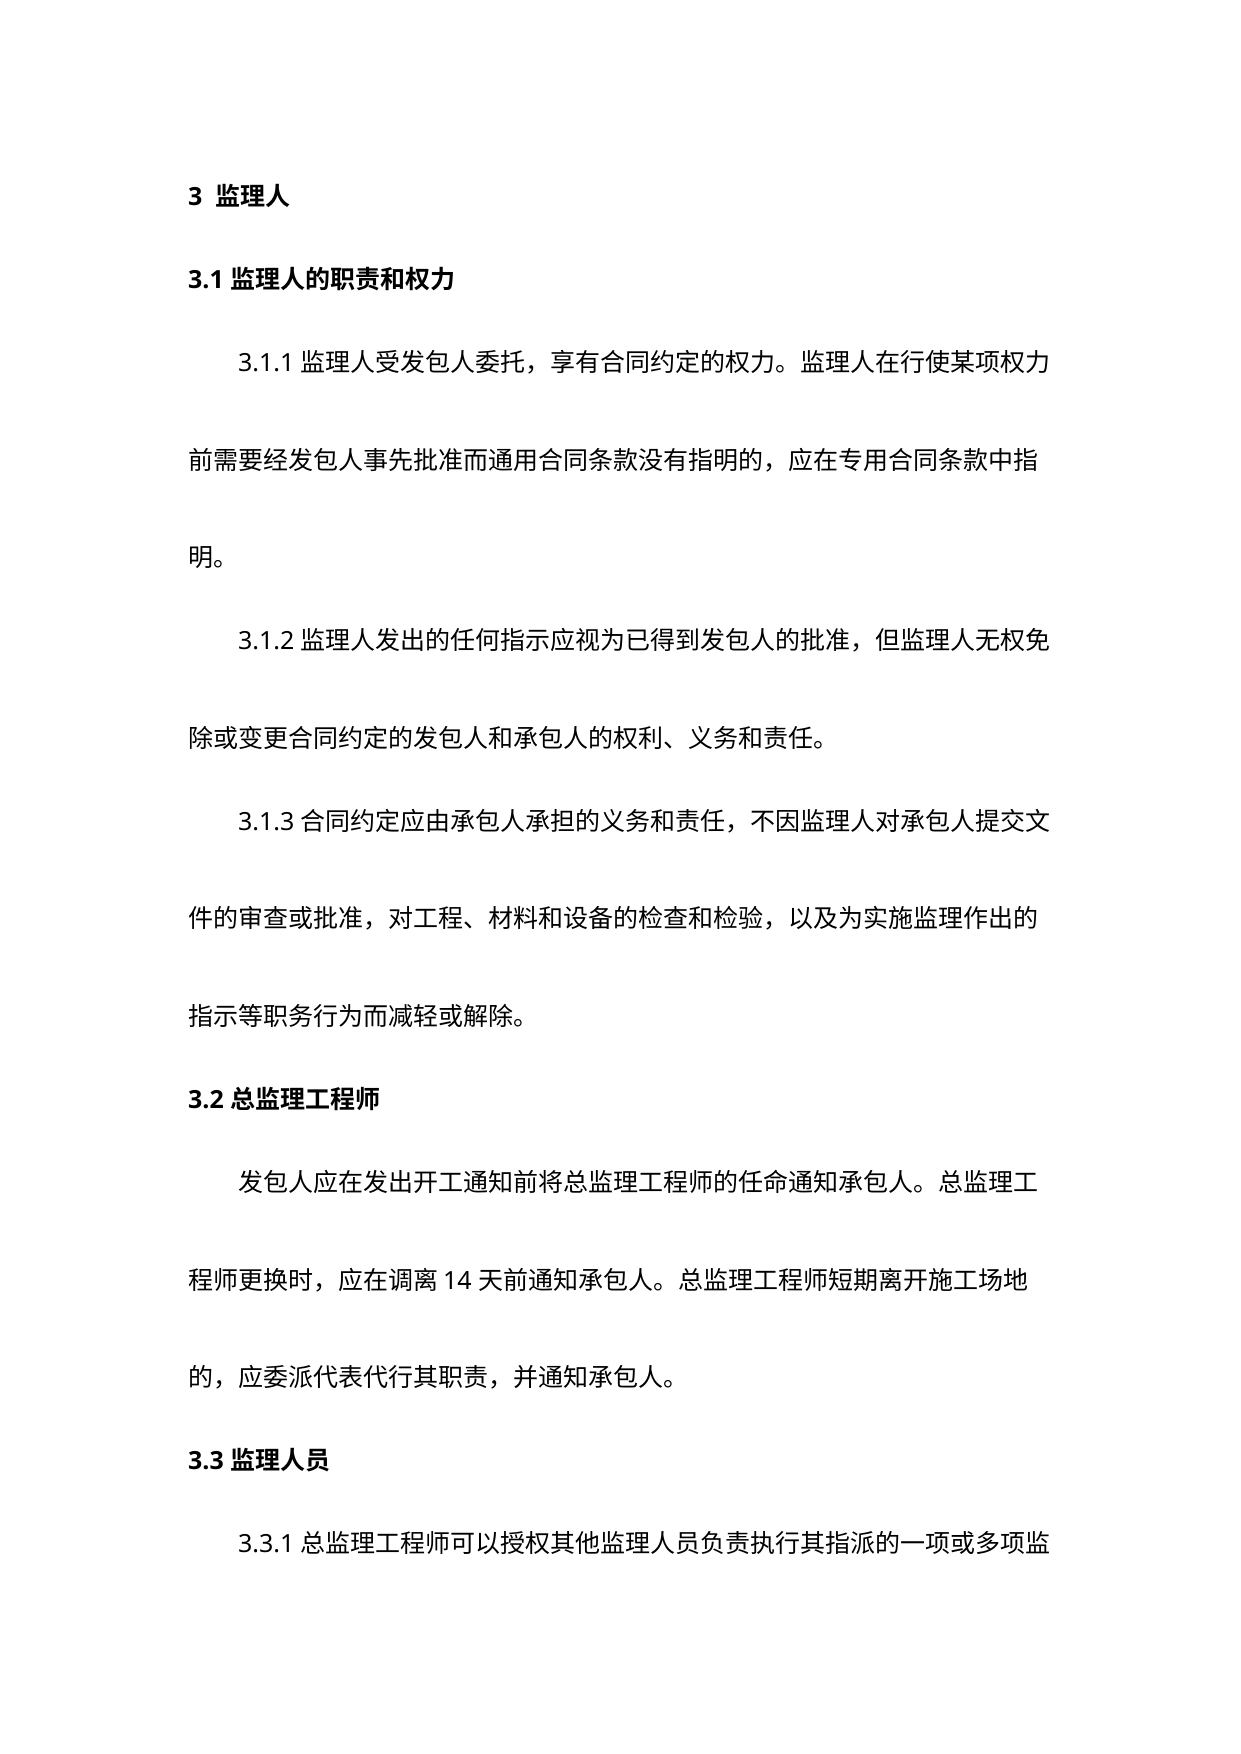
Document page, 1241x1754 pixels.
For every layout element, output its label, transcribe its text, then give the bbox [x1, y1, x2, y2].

text 3 监理人 [188, 162, 1052, 227]
text 3.1.3 合同约定应由承包人承担的义务和责任，不因监理人对承包人提交文件的审查或批准，对工程、材料和设备的检查和检验，以及为实施监理作出的指示等职务行为而减轻或解除。 [188, 787, 1052, 1047]
text 3.3 监理人员 [188, 1426, 1052, 1491]
text 3.1.1 监理人受发包人委托，享有合同约定的权力。监理人在行使某项权力前需要经发包人事先批准而通用合同条款没有指明的，应在专用合同条款中指明。 [188, 328, 1052, 588]
text 3.1 监理人的职责和权力 [188, 245, 1052, 310]
text 3.2 总监理工程师 [188, 1065, 1052, 1130]
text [188, 1509, 1052, 1574]
text 发包人应在发出开工通知前将总监理工程师的任命通知承包人。总监理工程师更换时，应在调离14 天前通知承包人。总监理工程师短期离开施工场地的，应委派代表代行其职责，并通知承包人。 [188, 1148, 1052, 1408]
text 3.1.2 监理人发出的任何指示应视为已得到发包人的批准，但监理人无权免除或变更合同约定的发包人和承包人的权利、义务和责任。 [188, 606, 1052, 769]
